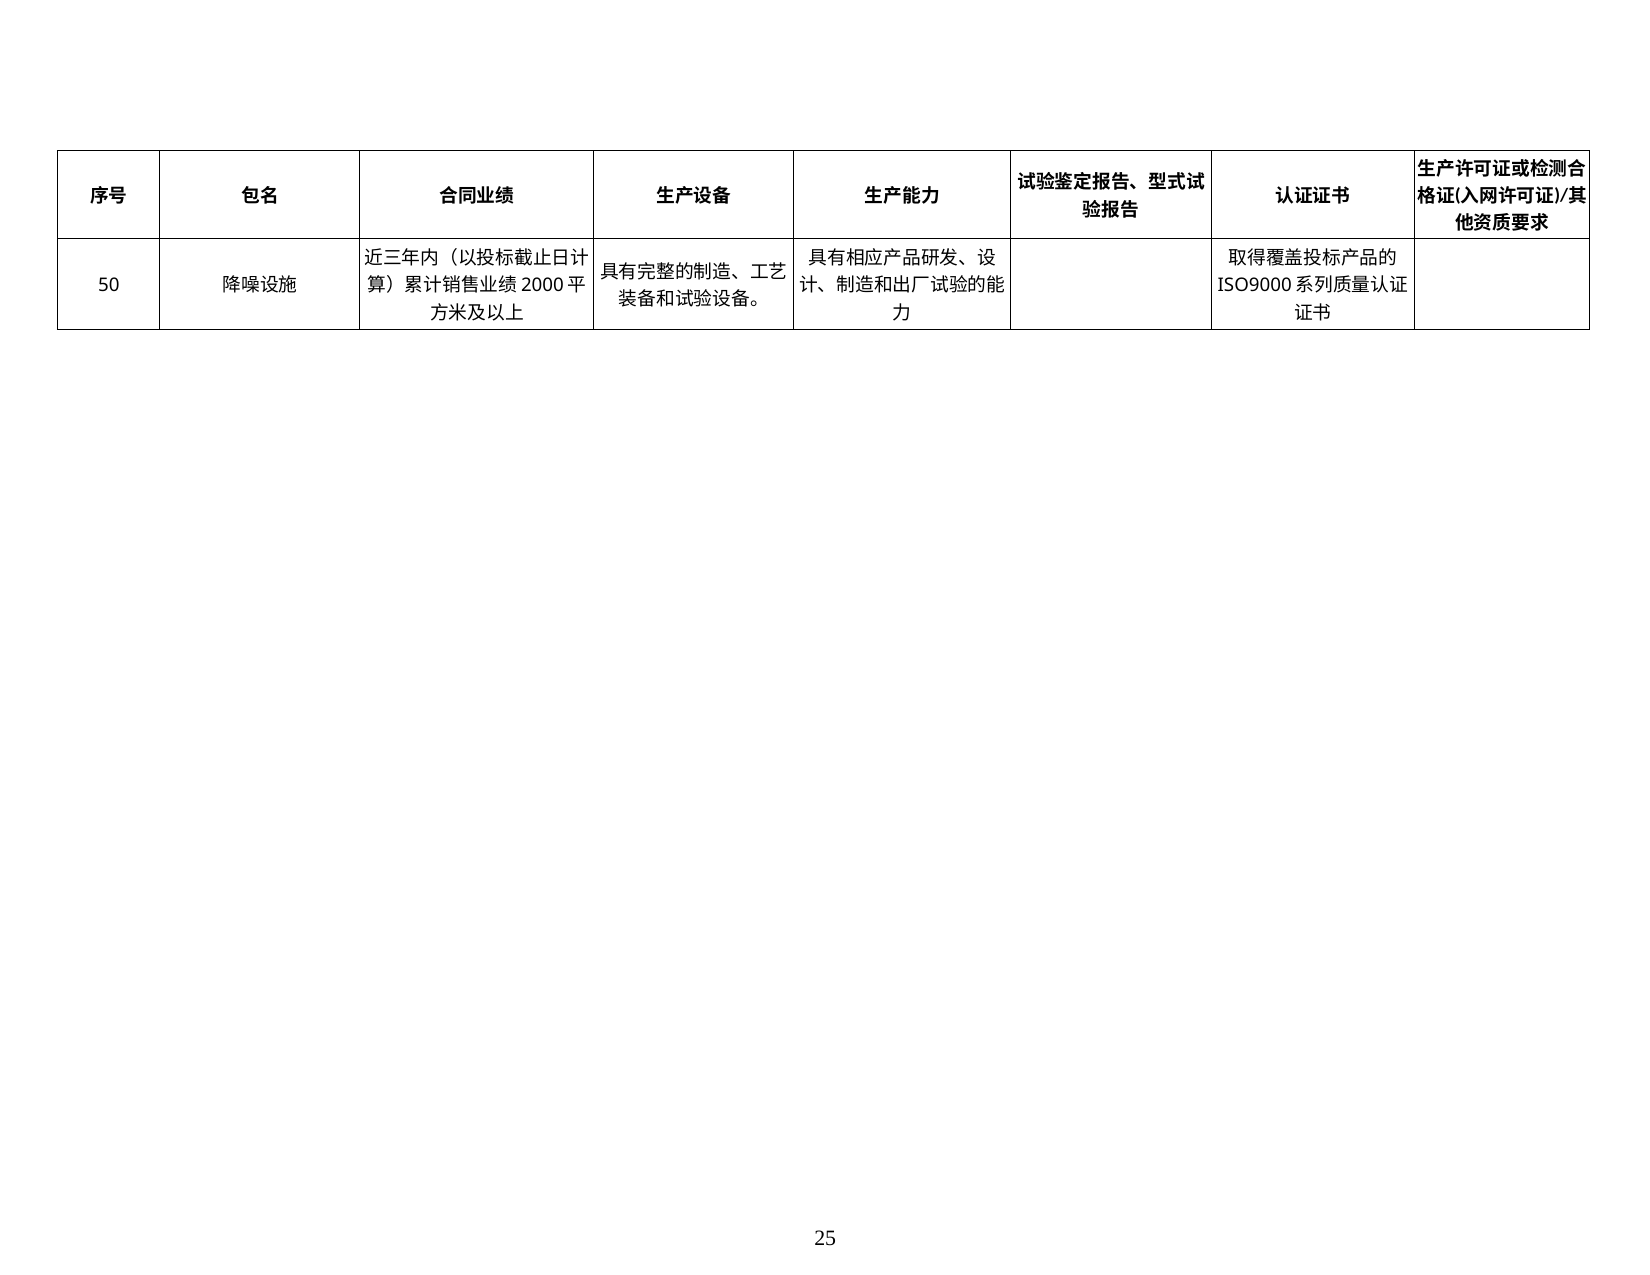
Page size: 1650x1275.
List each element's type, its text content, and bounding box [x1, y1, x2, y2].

table_cell 具有相应产品研发、设计、制造和出厂试验的能力 [794, 239, 1010, 329]
table_cell 50 [58, 239, 159, 329]
table_cell 近三年内（以投标截止日计算）累计销售业绩2000平方米及以上 [360, 239, 593, 329]
table_header 生产能力 [794, 151, 1010, 237]
table_header 序号 [58, 151, 159, 237]
table_header 合同业绩 [360, 151, 593, 237]
table_cell 具有完整的制造、工艺装备和试验设备。 [594, 239, 793, 329]
table_header 生产设备 [594, 151, 793, 237]
table_cell 取得覆盖投标产品的ISO9000系列质量认证证书 [1212, 239, 1414, 329]
table_header 包名 [160, 151, 359, 237]
table_cell [1415, 239, 1589, 329]
table_header 认证证书 [1212, 151, 1414, 237]
table_header 生产许可证或检测合格证(入网许可证)/其他资质要求 [1415, 151, 1589, 237]
table_cell 降噪设施 [160, 239, 359, 329]
table_cell [1011, 239, 1211, 329]
table_header 试验鉴定报告、型式试验报告 [1011, 151, 1211, 237]
